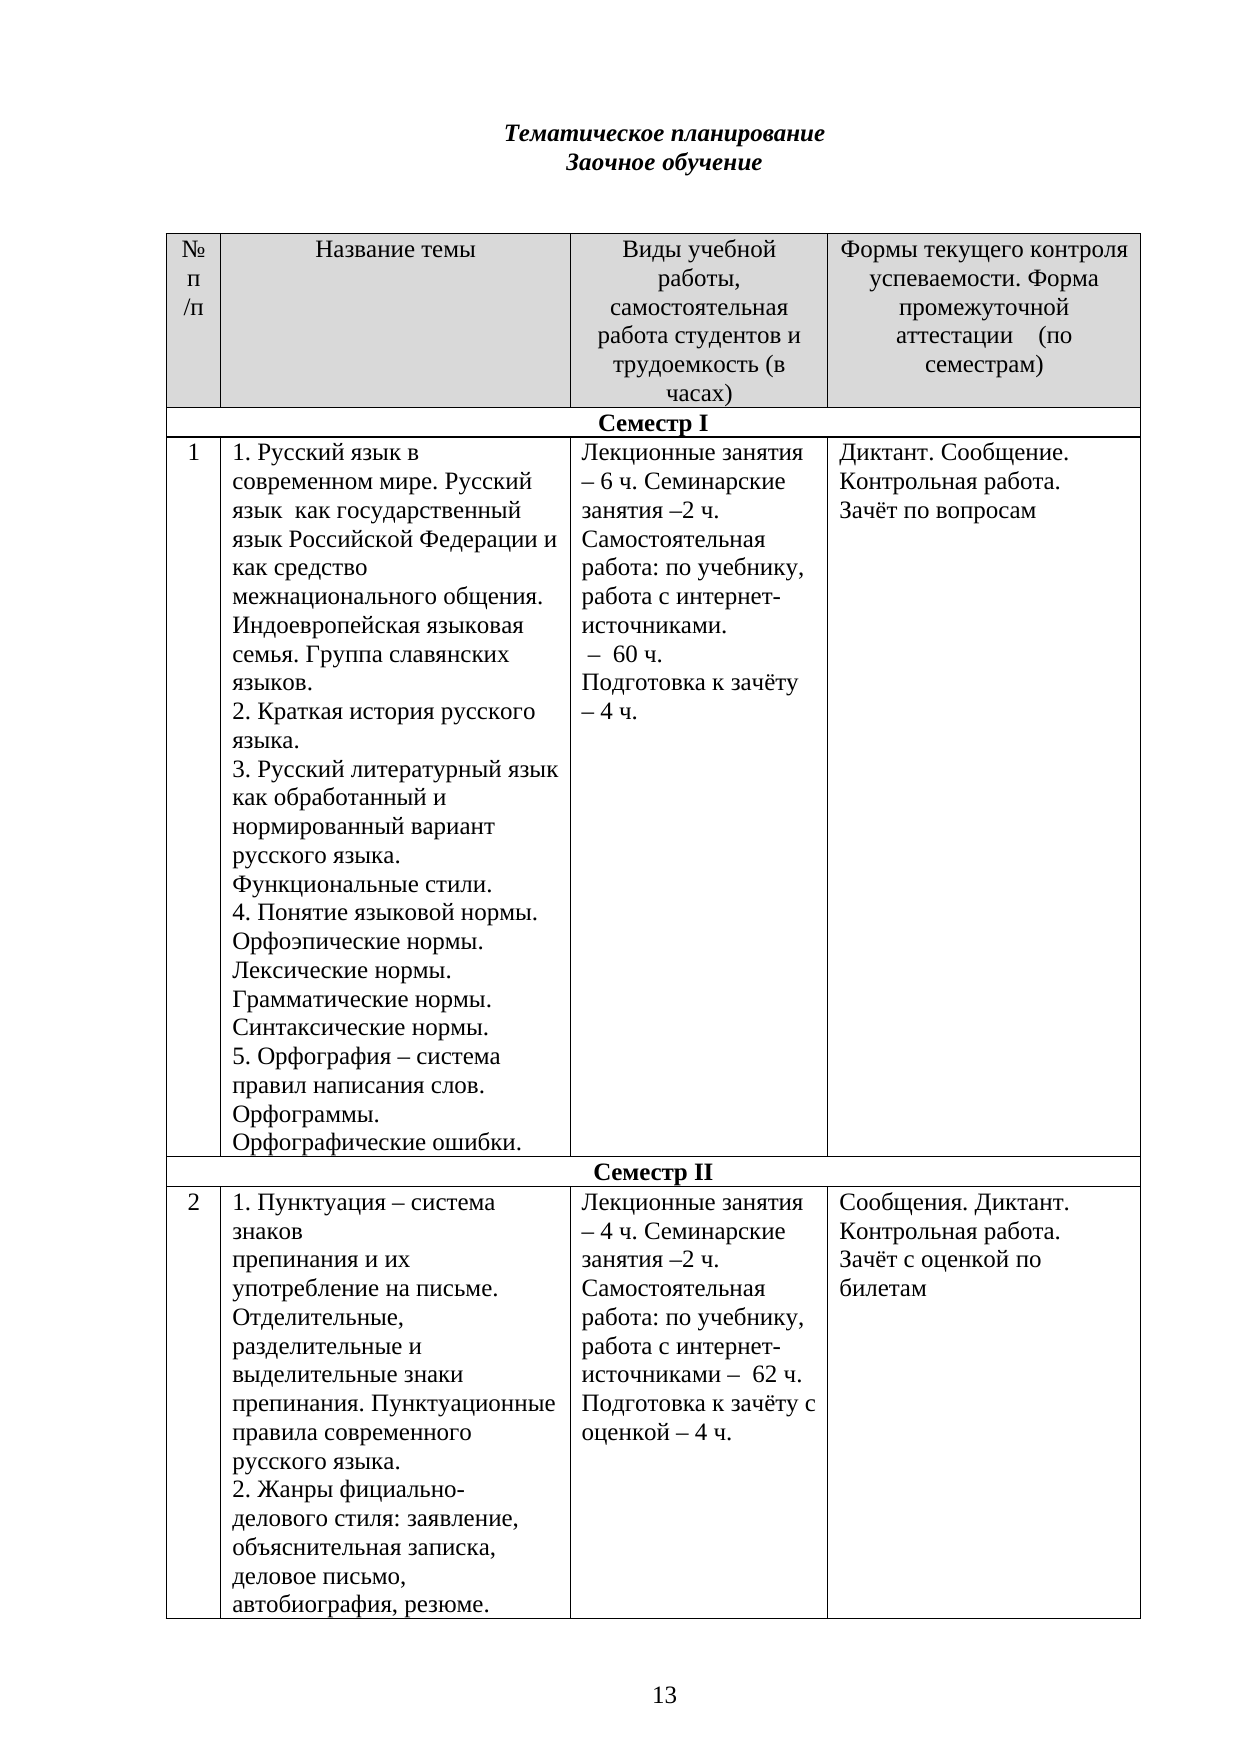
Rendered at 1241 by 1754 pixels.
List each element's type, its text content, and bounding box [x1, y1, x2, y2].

text Тематическое планирование [177, 118, 1152, 147]
table_cell Диктант. Сообщение. Контрольная работа. Зачёт по вопросам [828, 438, 1140, 1156]
text Заочное обучение [177, 147, 1152, 176]
table_header № п/п [167, 234, 220, 407]
table_cell 1 [167, 438, 220, 1156]
table_cell Лекционные занятия – 6 ч. Семинарские занятия –2 ч. Самостоятельная работа: по учебнику, работа с интернет-источниками. – 60 ч. Подготовка к зачёту – 4 ч. [571, 438, 827, 1156]
table_cell 2 [167, 1187, 220, 1618]
table_cell 1. Русский язык в современном мире. Русский язык как государственный язык Российской Федерации и как средство межнационального общения. Индоевропейская языковая семья. Группа славянских языков. 2. Краткая история русского языка. 3. Русский литературный язык как обработанный и нормированный вариант русского языка. Функциональные стили. 4. Понятие языковой нормы. Орфоэпические нормы. Лексические нормы. Грамматические нормы. Синтаксические нормы. 5. Орфография – система правил написания слов. Орфограммы. Орфографические ошибки. [221, 438, 570, 1156]
table_cell Семестр I [167, 408, 1140, 436]
table_header Название темы [221, 234, 570, 407]
table_header Виды учебной работы, самостоятельная работа студентов и трудоемкость (в часах) [571, 234, 827, 407]
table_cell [828, 1187, 1140, 1618]
table_header Формы текущего контроля успеваемости. Форма промежуточной аттестации (по семестрам) [828, 234, 1140, 407]
table_cell Семестр II [167, 1157, 1140, 1186]
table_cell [571, 1187, 827, 1618]
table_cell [221, 1187, 570, 1618]
